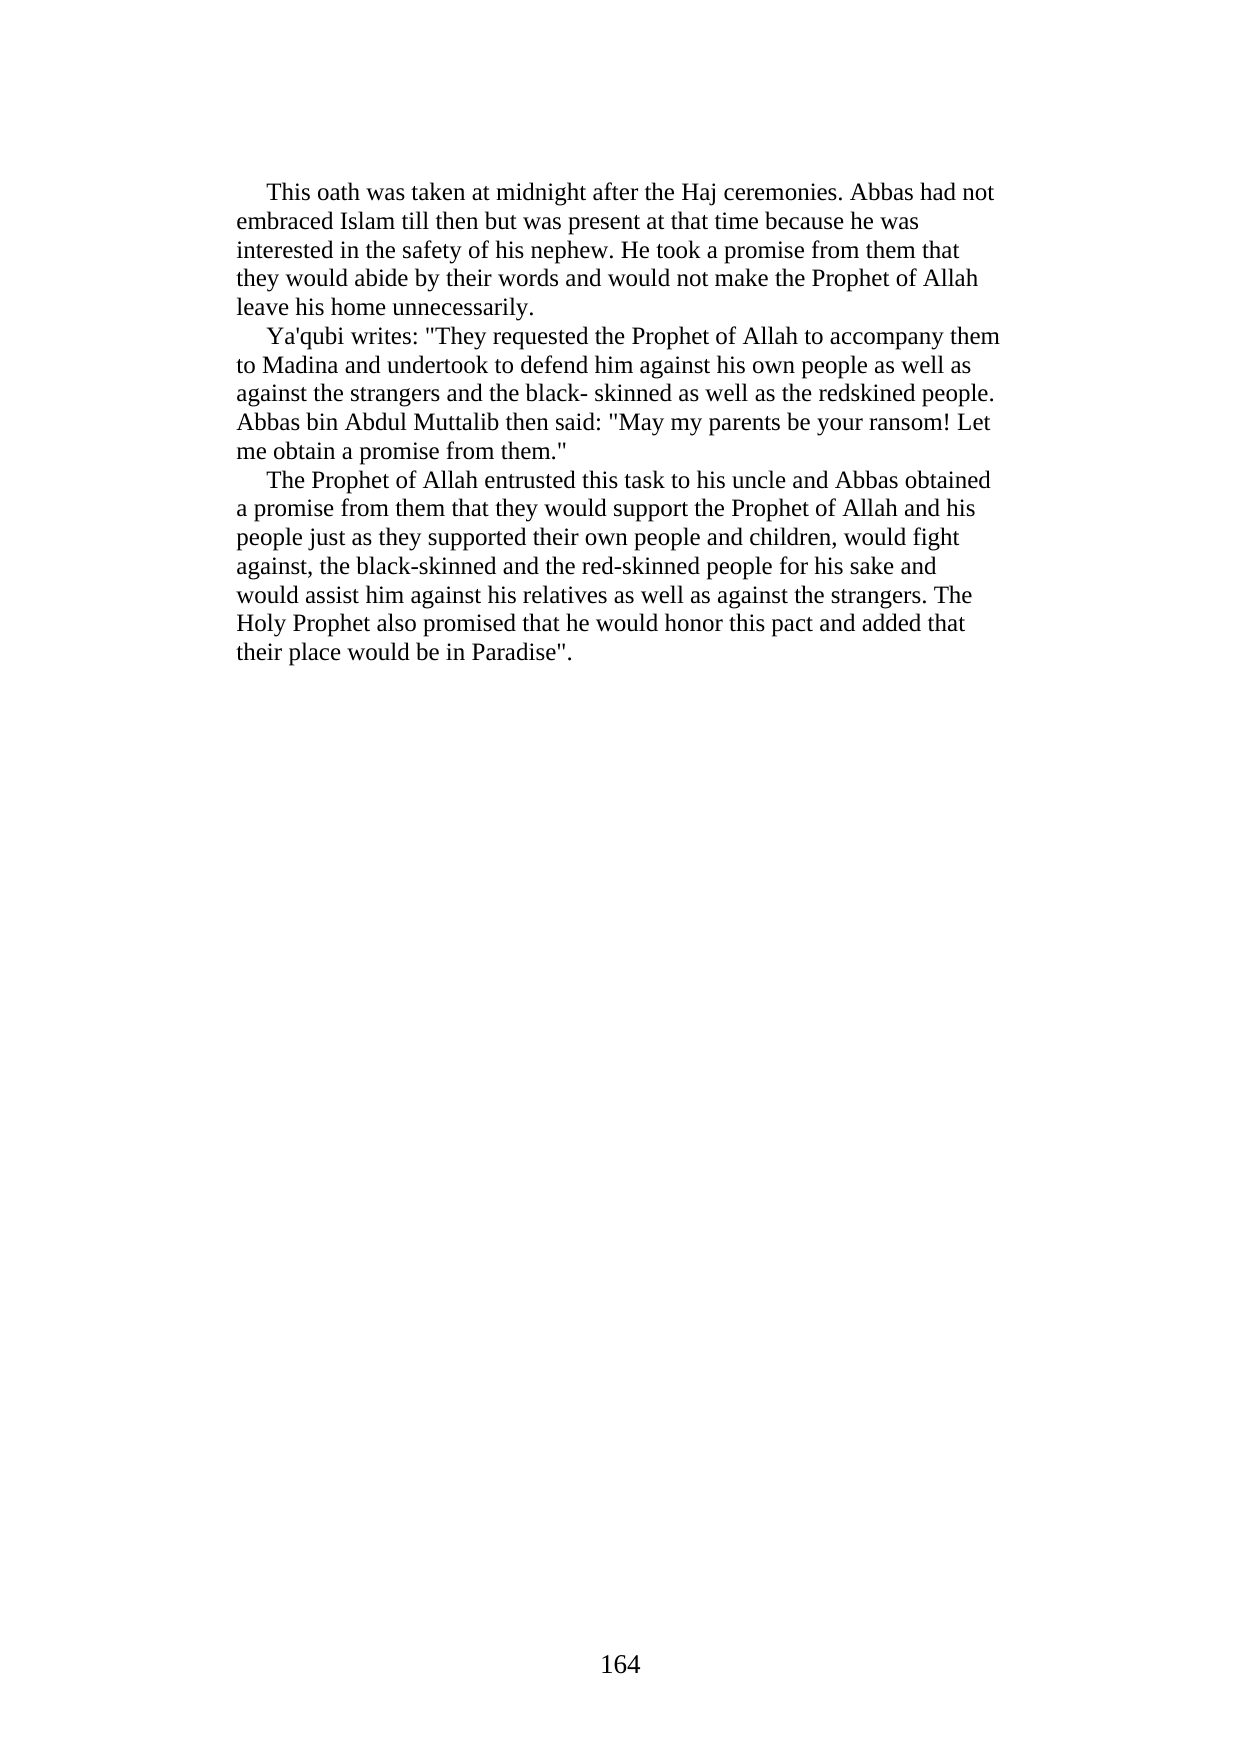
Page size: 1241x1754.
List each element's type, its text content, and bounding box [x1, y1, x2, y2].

text The Prophet of Allah entrusted this task to his uncle and Abbas obtained a promise from them that they would support the Prophet of Allah and his people just as they supported their own people and children, would fight against, the black-skinned and the red-skinned people for his sake and would assist him against his relatives as well as against the strangers. The Holy Prophet also promised that he would honor this pact and added that their place would be in Paradise". [236, 465, 1004, 666]
text This oath was taken at midnight after the Haj ceremonies. Abbas had not embraced Islam till then but was present at that time because he was interested in the safety of his nephew. He took a promise from them that they would abide by their words and would not make the Prophet of Allah leave his home unnecessarily. [236, 177, 1004, 321]
text Ya'qubi writes: "They requested the Prophet of Allah to accompany them to Madina and undertook to defend him against his own people as well as against the strangers and the black- skinned as well as the redskined people. Abbas bin Abdul Muttalib then said: "May my parents be your ransom! Let me obtain a promise from them." [236, 321, 1004, 465]
